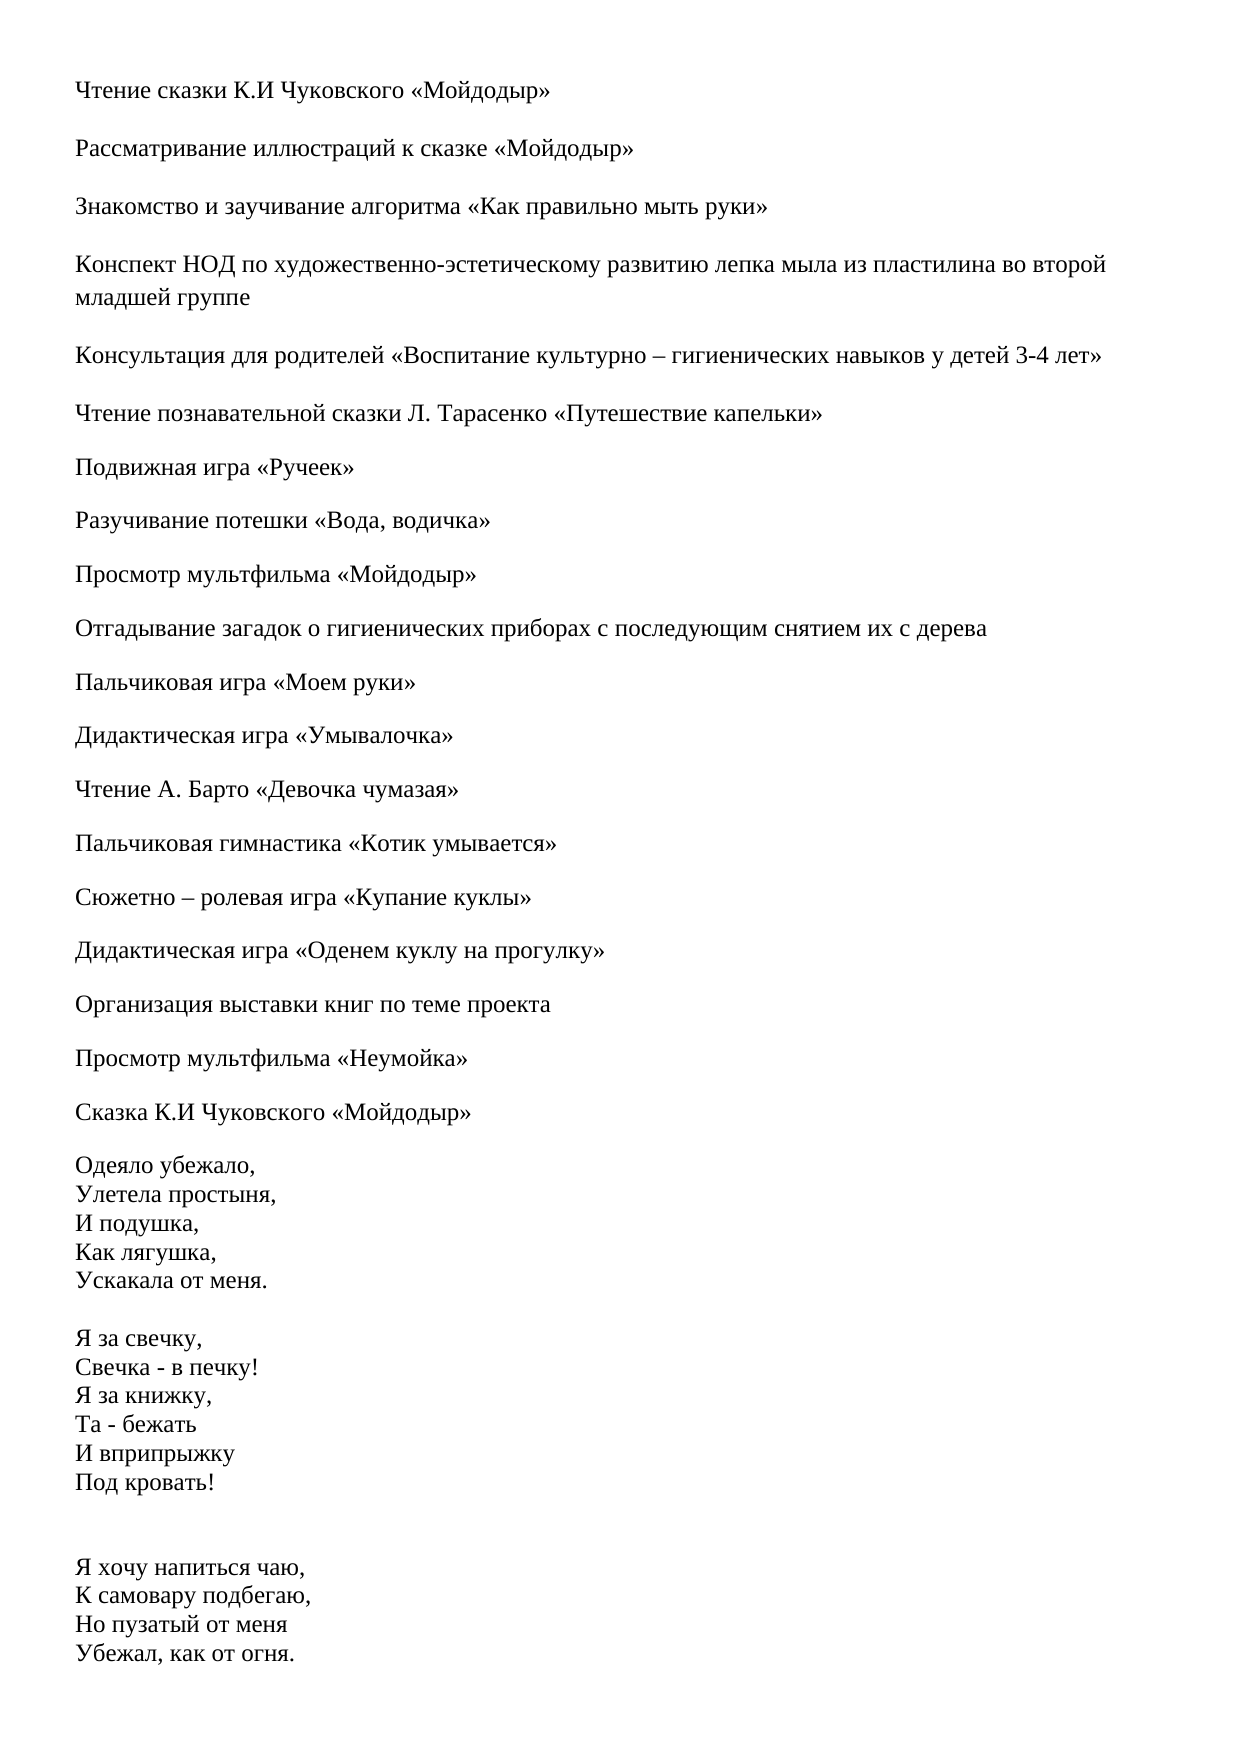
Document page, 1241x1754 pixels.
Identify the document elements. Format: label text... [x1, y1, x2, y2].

text Конспект НОД по художественно-эстетическому развитию лепка мыла из пластилина во второй младшей группе [75, 249, 1165, 311]
text Чтение познавательной сказки Л. Тарасенко «Путешествие капельки» [75, 398, 1165, 427]
text Просмотр мультфильма «Неумойка» [75, 1043, 1165, 1072]
text Пальчиковая гимнастика «Котик умывается» [75, 828, 1165, 857]
text Пальчиковая игра «Моем руки» [75, 667, 1165, 696]
text Сказка К.И Чуковского «Мойдодыр» [75, 1097, 1165, 1126]
text Чтение А. Барто «Девочка чумазая» [75, 774, 1165, 803]
text Разучивание потешки «Вода, водичка» [75, 506, 1165, 534]
text Рассматривание иллюстраций к сказке «Мойдодыр» [75, 133, 1165, 162]
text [75, 1552, 1165, 1667]
text Сюжетно – ролевая игра «Купание куклы» [75, 882, 1165, 911]
text Организация выставки книг по теме проекта [75, 989, 1165, 1018]
text Подвижная игра «Ручеек» [75, 452, 1165, 481]
text Одеяло убежало, Улетела простыня, И подушка, Как лягушка, Ускакала от меня. Я за свечку, Свечка - в печку! Я за книжку, Та - бежать И вприпрыжку Под кровать! [75, 1151, 1165, 1524]
text Дидактическая игра «Умывалочка» [75, 721, 1165, 749]
text Знакомство и заучивание алгоритма «Как правильно мыть руки» [75, 191, 1165, 220]
text Дидактическая игра «Оденем куклу на прогулку» [75, 936, 1165, 964]
text Отгадывание загадок о гигиенических приборах с последующим снятием их с дерева [75, 613, 1165, 642]
text Консультация для родителей «Воспитание культурно – гигиенических навыков у детей 3-4 лет» [75, 340, 1165, 369]
text Чтение сказки К.И Чуковского «Мойдодыр» [75, 75, 1165, 104]
text Просмотр мультфильма «Мойдодыр» [75, 559, 1165, 588]
